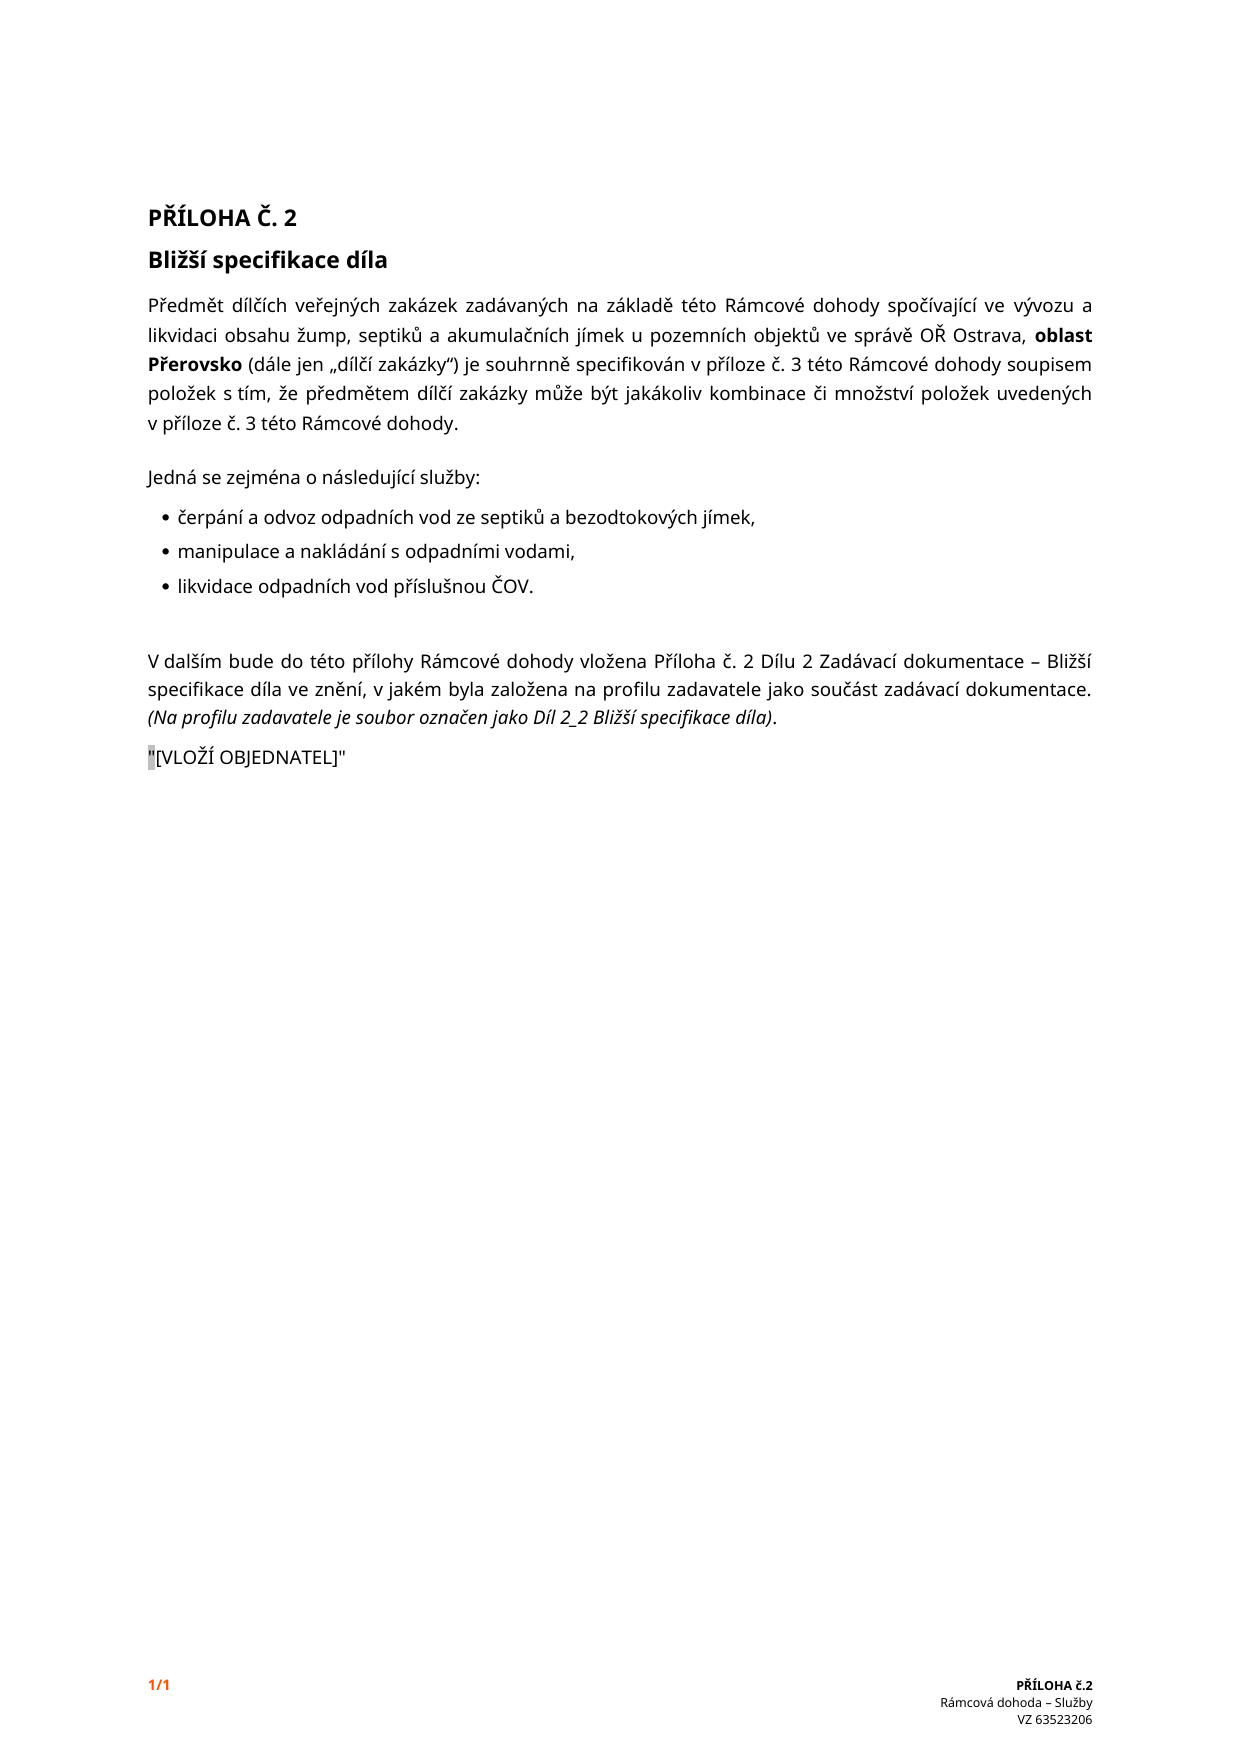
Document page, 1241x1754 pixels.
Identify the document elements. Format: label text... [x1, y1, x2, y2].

list čerpání a odvoz odpadních vod ze septiků a bezodtokových jímek, [162, 504, 1093, 530]
text Bližší specifikace díla [148, 244, 1093, 276]
text Jedná se zejména o následující služby: [148, 464, 1093, 489]
text V dalším bude do této přílohy Rámcové dohody vložena Příloha č. 2 Dílu 2 Zadávací dokumentace – Bližší specifikace díla ve znění, v jakém byla založena na profilu zadavatele jako součást zadávací dokumentace. (Na profilu zadavatele je soubor označen jako Díl 2_2 Bližší specifikace díla). [148, 648, 1093, 729]
list manipulace a nakládání s odpadními vodami, [162, 539, 1093, 564]
list likvidace odpadních vod příslušnou ČOV. [162, 573, 1093, 599]
text Předmět dílčích veřejných zakázek zadávaných na základě této Rámcové dohody spočívající ve vývozu a likvidaci obsahu žump, septiků a akumulačních jímek u pozemních objektů ve správě OŘ Ostrava, oblast Přerovsko (dále jen „dílčí zakázky“) je souhrnně specifikován v příloze č. 3 této Rámcové dohody soupisem položek s tím, že předmětem dílčí zakázky může být jakákoliv kombinace či množství položek uvedených v příloze č. 3 této Rámcové dohody. [148, 293, 1093, 435]
text Příloha č. 2 [148, 203, 1093, 232]
